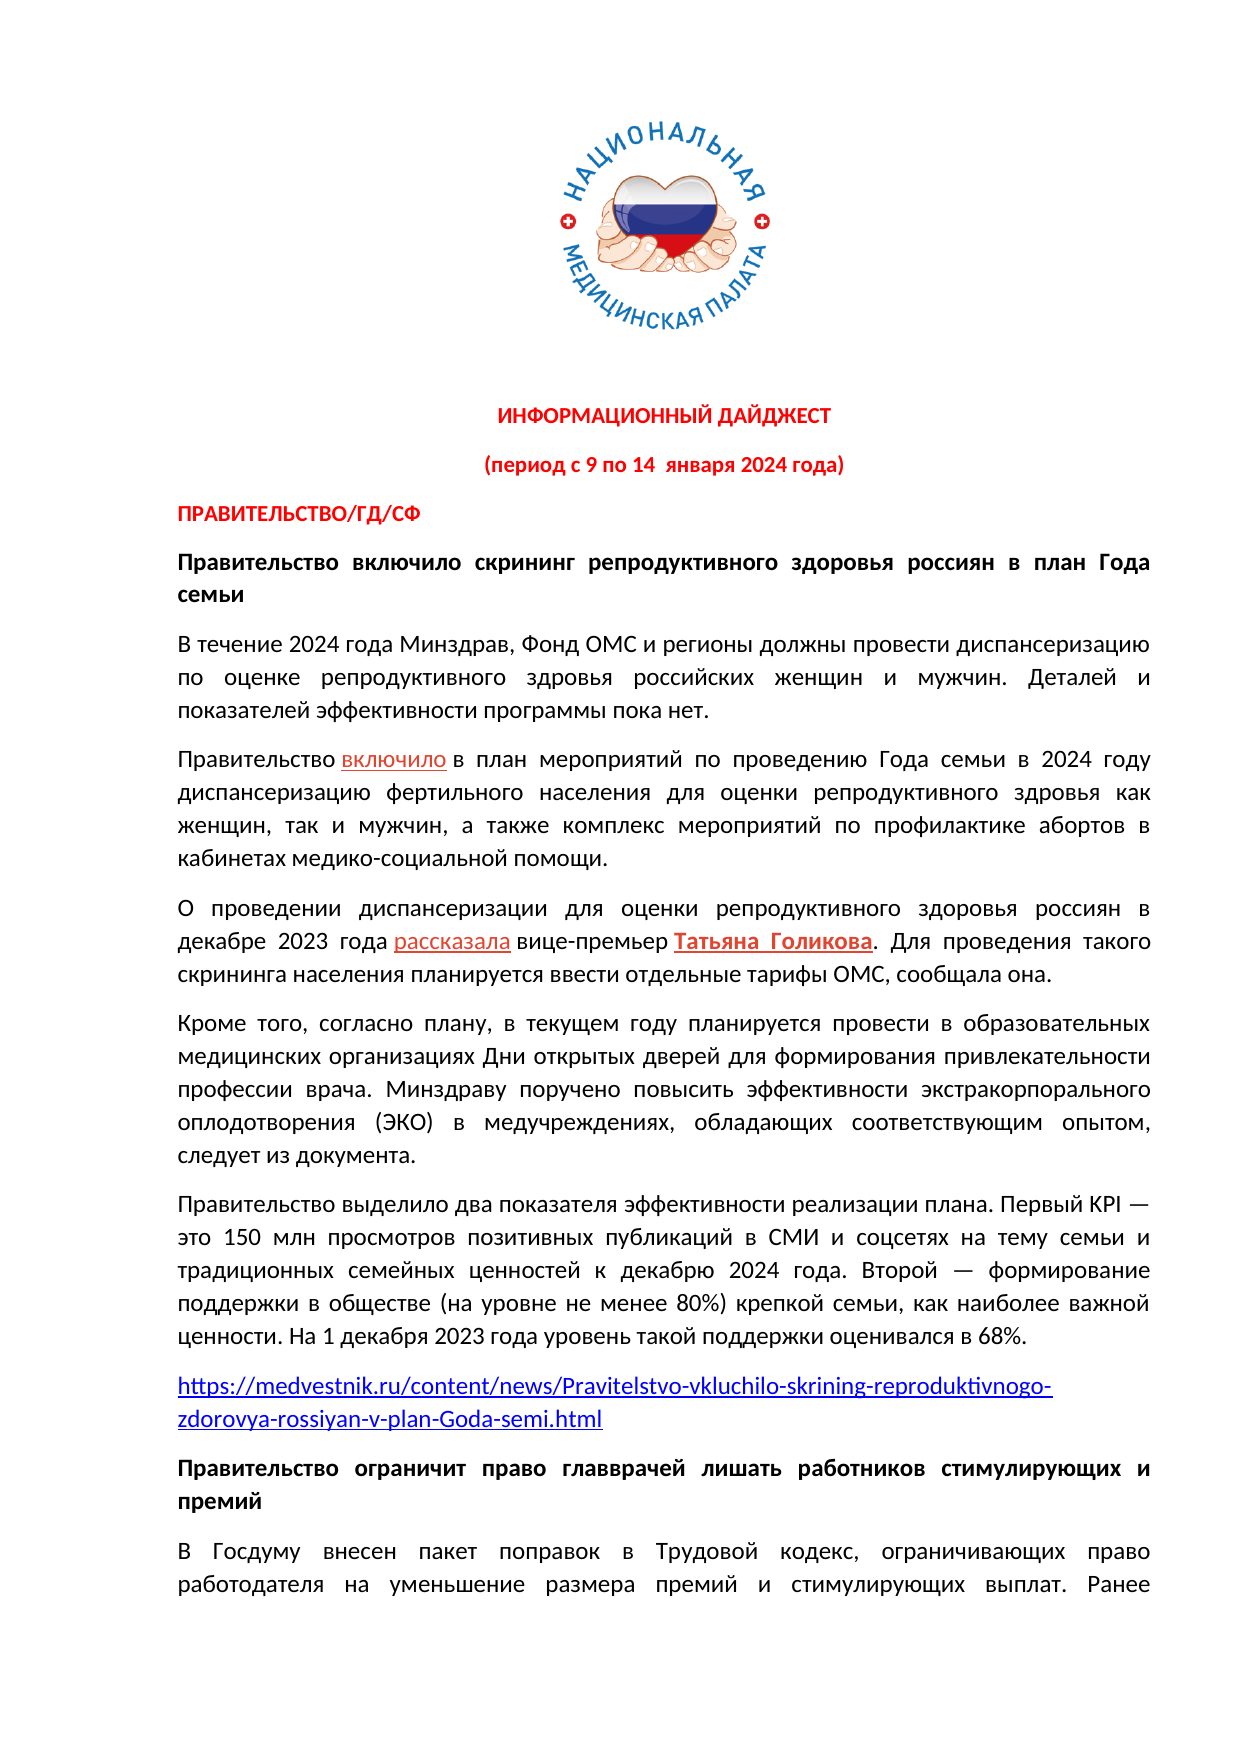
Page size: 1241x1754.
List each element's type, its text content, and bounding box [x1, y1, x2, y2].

text Правительство включило в план мероприятий по проведению Года семьи в 2024 году диспансеризацию фертильного населения для оценки репродуктивного здровья как женщин, так и мужчин, а также комплекс мероприятий по профилактике абортов в кабинетах медико-социальной помощи. [177, 744, 1152, 873]
text Правительство включило скрининг репродуктивного здоровья россиян в план Года семьи [177, 546, 1152, 609]
text https://medvestnik.ru/content/news/Pravitelstvo-vkluchilo-skrining-reproduktivnogo-zdorovya-rossiyan-v-plan-Goda-semi.html [177, 1370, 1152, 1433]
picture [557, 118, 772, 332]
text (период с 9 по 14 января 2024 года) [177, 450, 1152, 478]
text ИНФОРМАЦИОННЫЙ ДАЙДЖЕСТ [177, 401, 1152, 429]
text В течение 2024 года Минздрав, Фонд ОМС и регионы должны провести диспансеризацию по оценке репродуктивного здровья российских женщин и мужчин. Деталей и показателей эффективности программы пока нет. [177, 628, 1152, 724]
text О проведении диспансеризации для оценки репродуктивного здоровья россиян в декабре 2023 года рассказала вице-премьер Татьяна Голикова. Для проведения такого скрининга населения планируется ввести отдельные тарифы ОМС, сообщала она. [177, 892, 1152, 988]
text Правительство выделило два показателя эффективности реализации плана. Первый KPI — это 150 млн просмотров позитивных публикаций в СМИ и соцсетях на тему семьи и традиционных семейных ценностей к декабрю 2024 года. Второй — формирование поддержки в обществе (на уровне не менее 80%) крепкой семьи, как наиболее важной ценности. На 1 декабря 2023 года уровень такой поддержки оценивался в 68%. [177, 1189, 1152, 1351]
text ПРАВИТЕЛЬСТВО/ГД/СФ [177, 499, 1152, 527]
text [177, 1535, 1152, 1598]
text Правительство ограничит право главврачей лишать работников стимулирующих и премий [177, 1452, 1152, 1516]
text Кроме того, согласно плану, в текущем году планируется провести в образовательных медицинских организациях Дни открытых дверей для формирования привлекательности профессии врача. Минздраву поручено повысить эффективности экстракорпорального оплодотворения (ЭКО) в медучреждениях, обладающих соответствующим опытом, следует из документа. [177, 1007, 1152, 1169]
